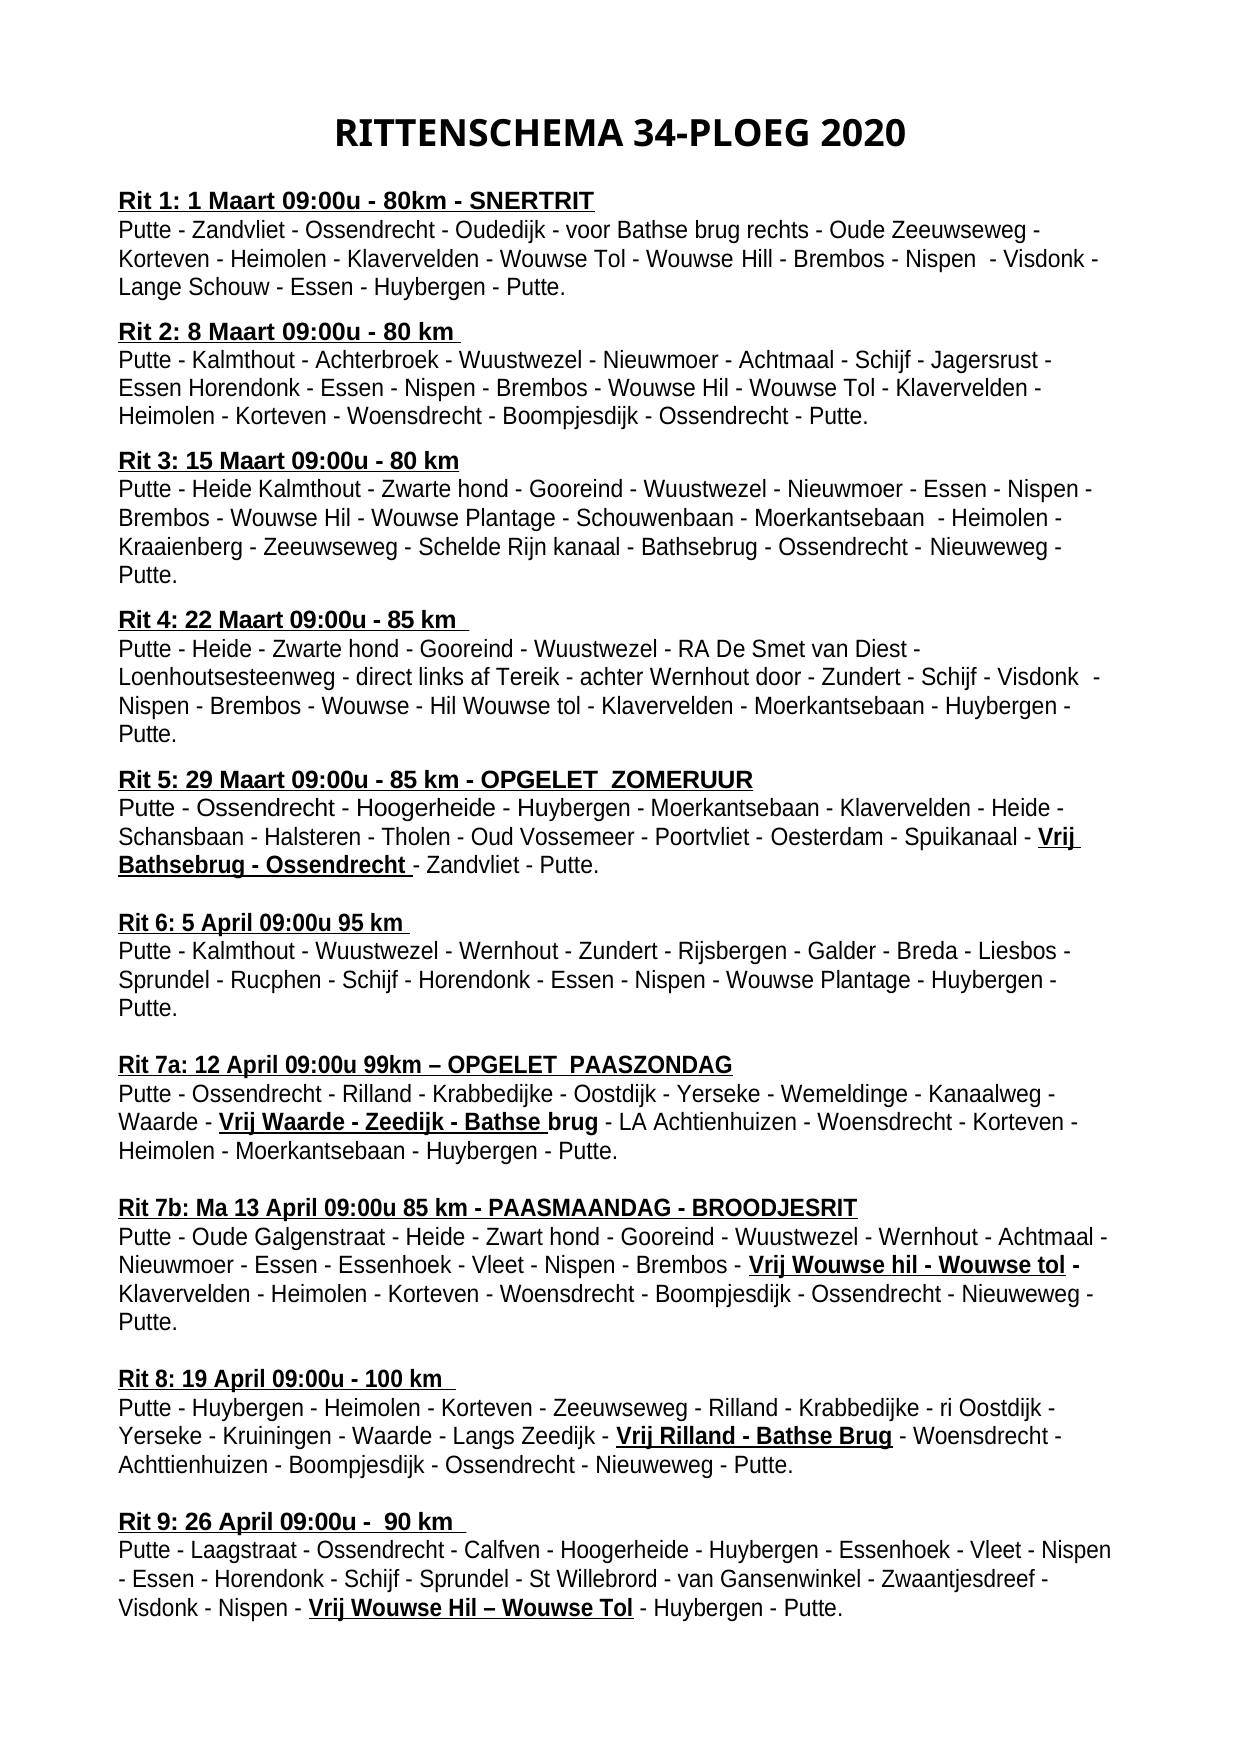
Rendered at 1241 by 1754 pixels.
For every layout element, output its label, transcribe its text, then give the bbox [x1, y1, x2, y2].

text Putte - Kalmthout - Wuustwezel - Wernhout - Zundert - Rijsbergen - Galder - Breda - Liesbos - Sprundel - Rucphen - Schijf - Horendonk - Essen - Nispen - Wouwse Plantage - Huybergen - Putte. [118, 937, 1122, 1022]
text Rit 6: 5 April 09:00u 95 km [118, 908, 1122, 937]
text Putte - Heide Kalmthout - Zwarte hond - Gooreind - Wuustwezel - Nieuwmoer - Essen - Nispen - Brembos - Wouwse Hil - Wouwse Plantage - Schouwenbaan - Moerkantsebaan - Heimolen - Kraaienberg - Zeeuwseweg - Schelde Rijn kanaal - Bathsebrug - Ossendrecht - Nieuweweg - Putte. [118, 475, 1122, 589]
text Rit 7b: Ma 13 April 09:00u 85 km - PAASMAANDAG - BROODJESRIT [118, 1194, 1122, 1222]
text Putte - Ossendrecht - Hoogerheide - Huybergen - Moerkantsebaan - Klavervelden - Heide - Schansbaan - Halsteren - Tholen - Oud Vossemeer - Poortvliet - Oesterdam - Spuikanaal - Vrij Bathsebrug - Ossendrecht - Zandvliet - Putte. [118, 794, 1122, 880]
text Putte - Ossendrecht - Rilland - Krabbedijke - Oostdijk - Yerseke - Wemeldinge - Kanaalweg - Waarde - Vrij Waarde - Zeedijk - Bathse brug - LA Achtienhuizen - Woensdrecht - Korteven - Heimolen - Moerkantsebaan - Huybergen - Putte. [118, 1079, 1122, 1165]
text Putte - Laagstraat - Ossendrecht - Calfven - Hoogerheide - Huybergen - Essenhoek - Vleet - Nispen - Essen - Horendonk - Schijf - Sprundel - St Willebrord - van Gansenwinkel - Zwaantjesdreef - Visdonk - Nispen - Vrij Wouwse Hil – Wouwse Tol - Huybergen - Putte. [118, 1536, 1122, 1622]
text Rit 8: 19 April 09:00u - 100 km [118, 1365, 1122, 1393]
text RITTENSCHEMA 34-PLOEG 2020 [118, 106, 1122, 157]
text Putte - Huybergen - Heimolen - Korteven - Zeeuwseweg - Rilland - Krabbedijke - ri Oostdijk - Yerseke - Kruiningen - Waarde - Langs Zeedijk - Vrij Rilland - Bathse Brug - Woensdrecht - Achttienhuizen - Boompjesdijk - Ossendrecht - Nieuweweg - Putte. [118, 1393, 1122, 1479]
text Rit 2: 8 Maart 09:00u - 80 km [118, 318, 1122, 346]
text Rit 7a: 12 April 09:00u 99km – OPGELET PAASZONDAG [118, 1051, 1122, 1079]
text Putte - Kalmthout - Achterbroek - Wuustwezel - Nieuwmoer - Achtmaal - Schijf - Jagersrust - Essen Horendonk - Essen - Nispen - Brembos - Wouwse Hil - Wouwse Tol - Klavervelden - Heimolen - Korteven - Woensdrecht - Boompjesdijk - Ossendrecht - Putte. [118, 346, 1122, 430]
text Rit 1: 1 Maart 09:00u - 80km - SNERTRIT [118, 186, 1122, 215]
text Putte - Heide - Zwarte hond - Gooreind - Wuustwezel - RA De Smet van Diest - Loenhoutsesteenweg - direct links af Tereik - achter Wernhout door - Zundert - Schijf - Visdonk - Nispen - Brembos - Wouwse - Hil Wouwse tol - Klavervelden - Moerkantsebaan - Huybergen - Putte. [118, 634, 1122, 749]
text Putte - Oude Galgenstraat - Heide - Zwart hond - Gooreind - Wuustwezel - Wernhout - Achtmaal - Nieuwmoer - Essen - Essenhoek - Vleet - Nispen - Brembos - Vrij Wouwse hil - Wouwse tol - Klavervelden - Heimolen - Korteven - Woensdrecht - Boompjesdijk - Ossendrecht - Nieuweweg - Putte. [118, 1222, 1122, 1336]
text Rit 5: 29 Maart 09:00u - 85 km - OPGELET ZOMERUUR [118, 765, 1122, 794]
text Rit 4: 22 Maart 09:00u - [118, 606, 1122, 634]
text Rit 9: 26 April 09:00u - 90 km [118, 1508, 1122, 1536]
text Rit 3: 15 Maart 09:00u - 80 km [118, 447, 1122, 475]
text Putte - Zandvliet - Ossendrecht - Oudedijk - voor Bathse brug rechts - Oude Zeeuwseweg - Korteven - Heimolen - Klavervelden - Wouwse Tol - Wouwse Hill - Brembos - Nispen - Visdonk - Lange Schouw - Essen - Huybergen - Putte. [118, 215, 1122, 301]
